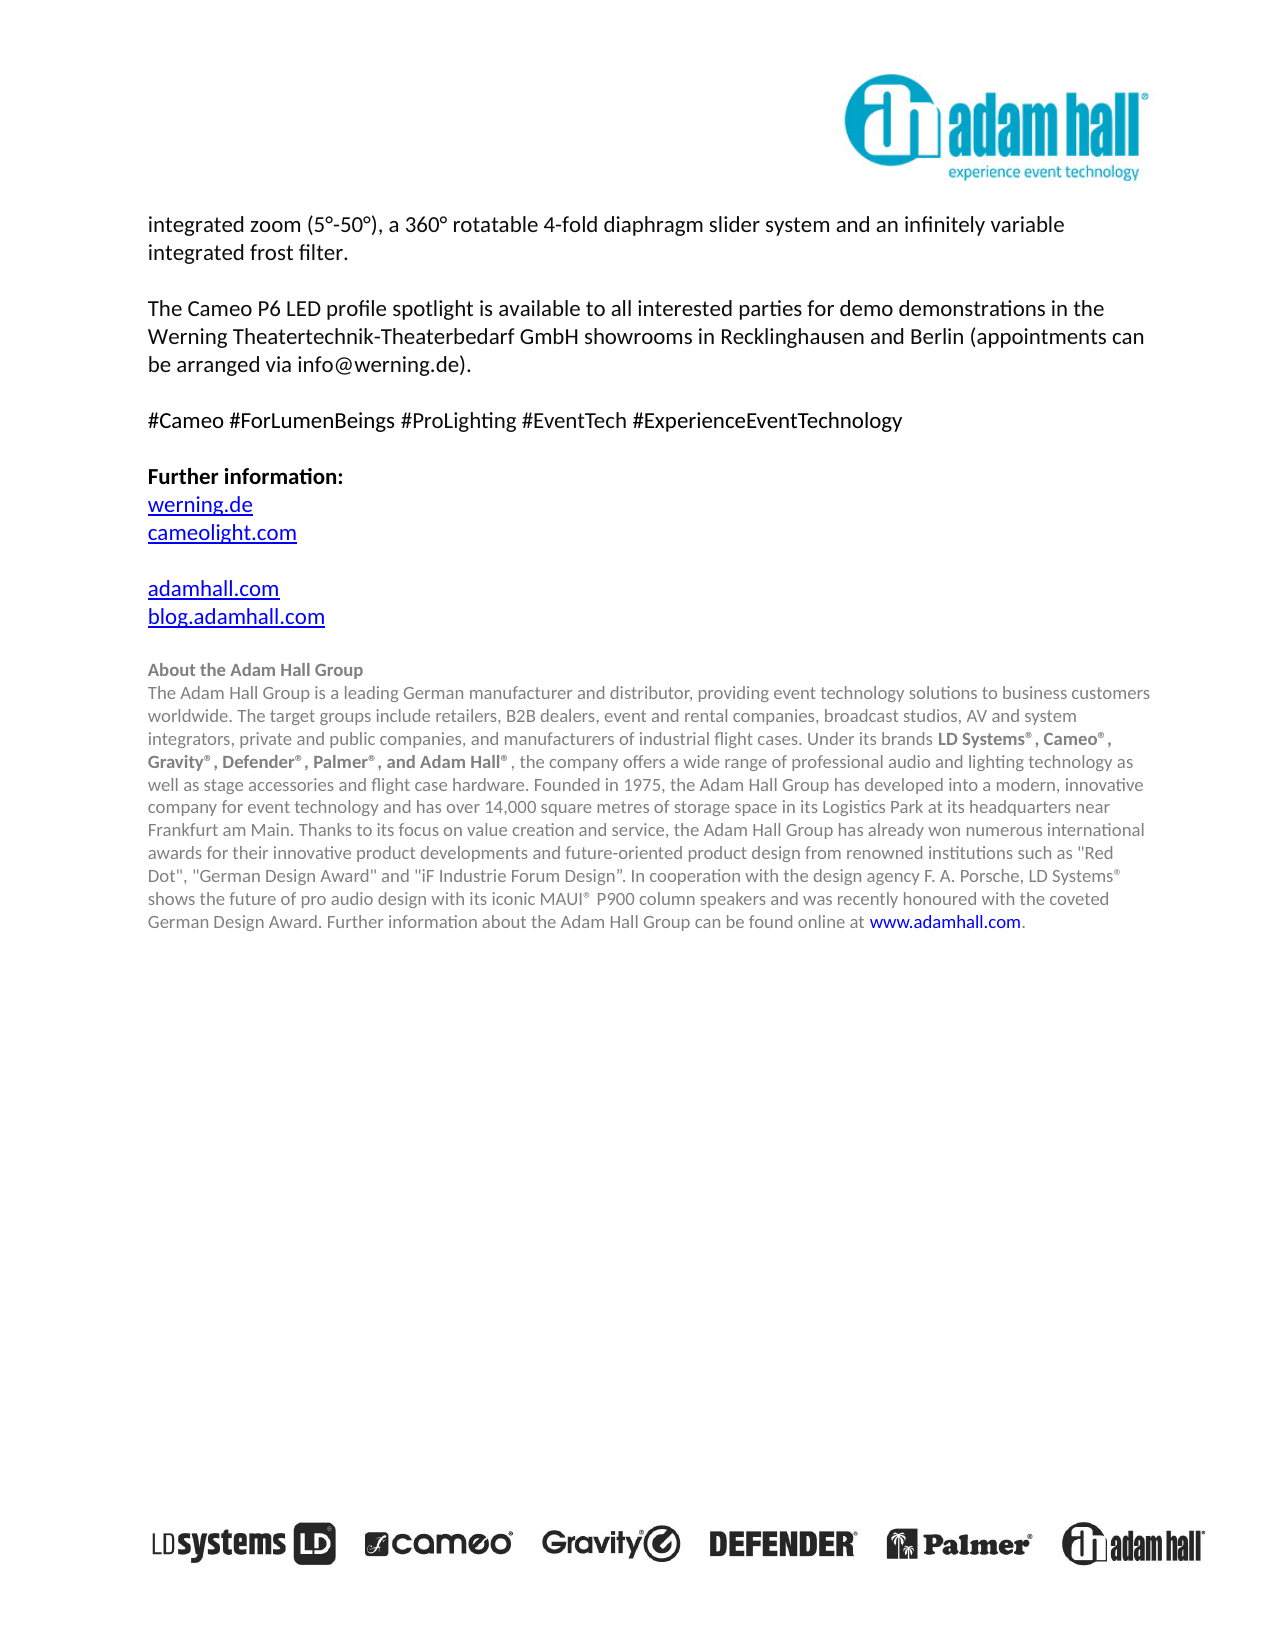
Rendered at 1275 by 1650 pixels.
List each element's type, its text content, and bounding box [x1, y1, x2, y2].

text About the Adam Hall Group [148, 658, 1158, 681]
text The Cameo P6 LED profile spotlight is available to all interested parties for demo demonstrations in the Werning Theatertechnik-Theaterbedarf GmbH showrooms in Recklinghausen and Berlin (appointments can be arranged via info@werning.de). [148, 294, 1158, 378]
text The Adam Hall Group is a leading German manufacturer and distributor, providing event technology solutions to business customers worldwide. The target groups include retailers, B2B dealers, event and rental companies, broadcast studios, AV and system integrators, private and public companies, and manufacturers of industrial flight cases. Under its brands LD Systems®, Cameo®, Gravity®, Defender®, Palmer®, and Adam Hall®, the company offers a wide range of professional audio and lighting technology as well as stage accessories and flight case hardware. Founded in 1975, the Adam Hall Group has developed into a modern, innovative company for event technology and has over 14,000 square metres of storage space in its Logistics Park at its headquarters near Frankfurt am Main. Thanks to its focus on value creation and service, the Adam Hall Group has already won numerous international awards for their innovative product developments and future-oriented product design from renowned institutions such as "Red Dot", "German Design Award" and "iF Industrie Forum Design”. In cooperation with the design agency F. A. Porsche, LD Systems® shows the future of pro audio design with its iconic MAUI® P900 column speakers and was recently honoured with the coveted German Design Award. Further information about the Adam Hall Group can be found online at www.adamhall.com. [148, 681, 1158, 933]
picture [147, 1510, 1208, 1577]
text adamhall.com blog.adamhall.com [148, 574, 1158, 630]
text #Cameo #ForLumenBeings #ProLighting #EventTech #ExperienceEventTechnology [148, 406, 1158, 434]
picture [835, 73, 1158, 182]
text Further information: werning.de [148, 462, 1158, 518]
text cameolight.com [148, 518, 1158, 546]
